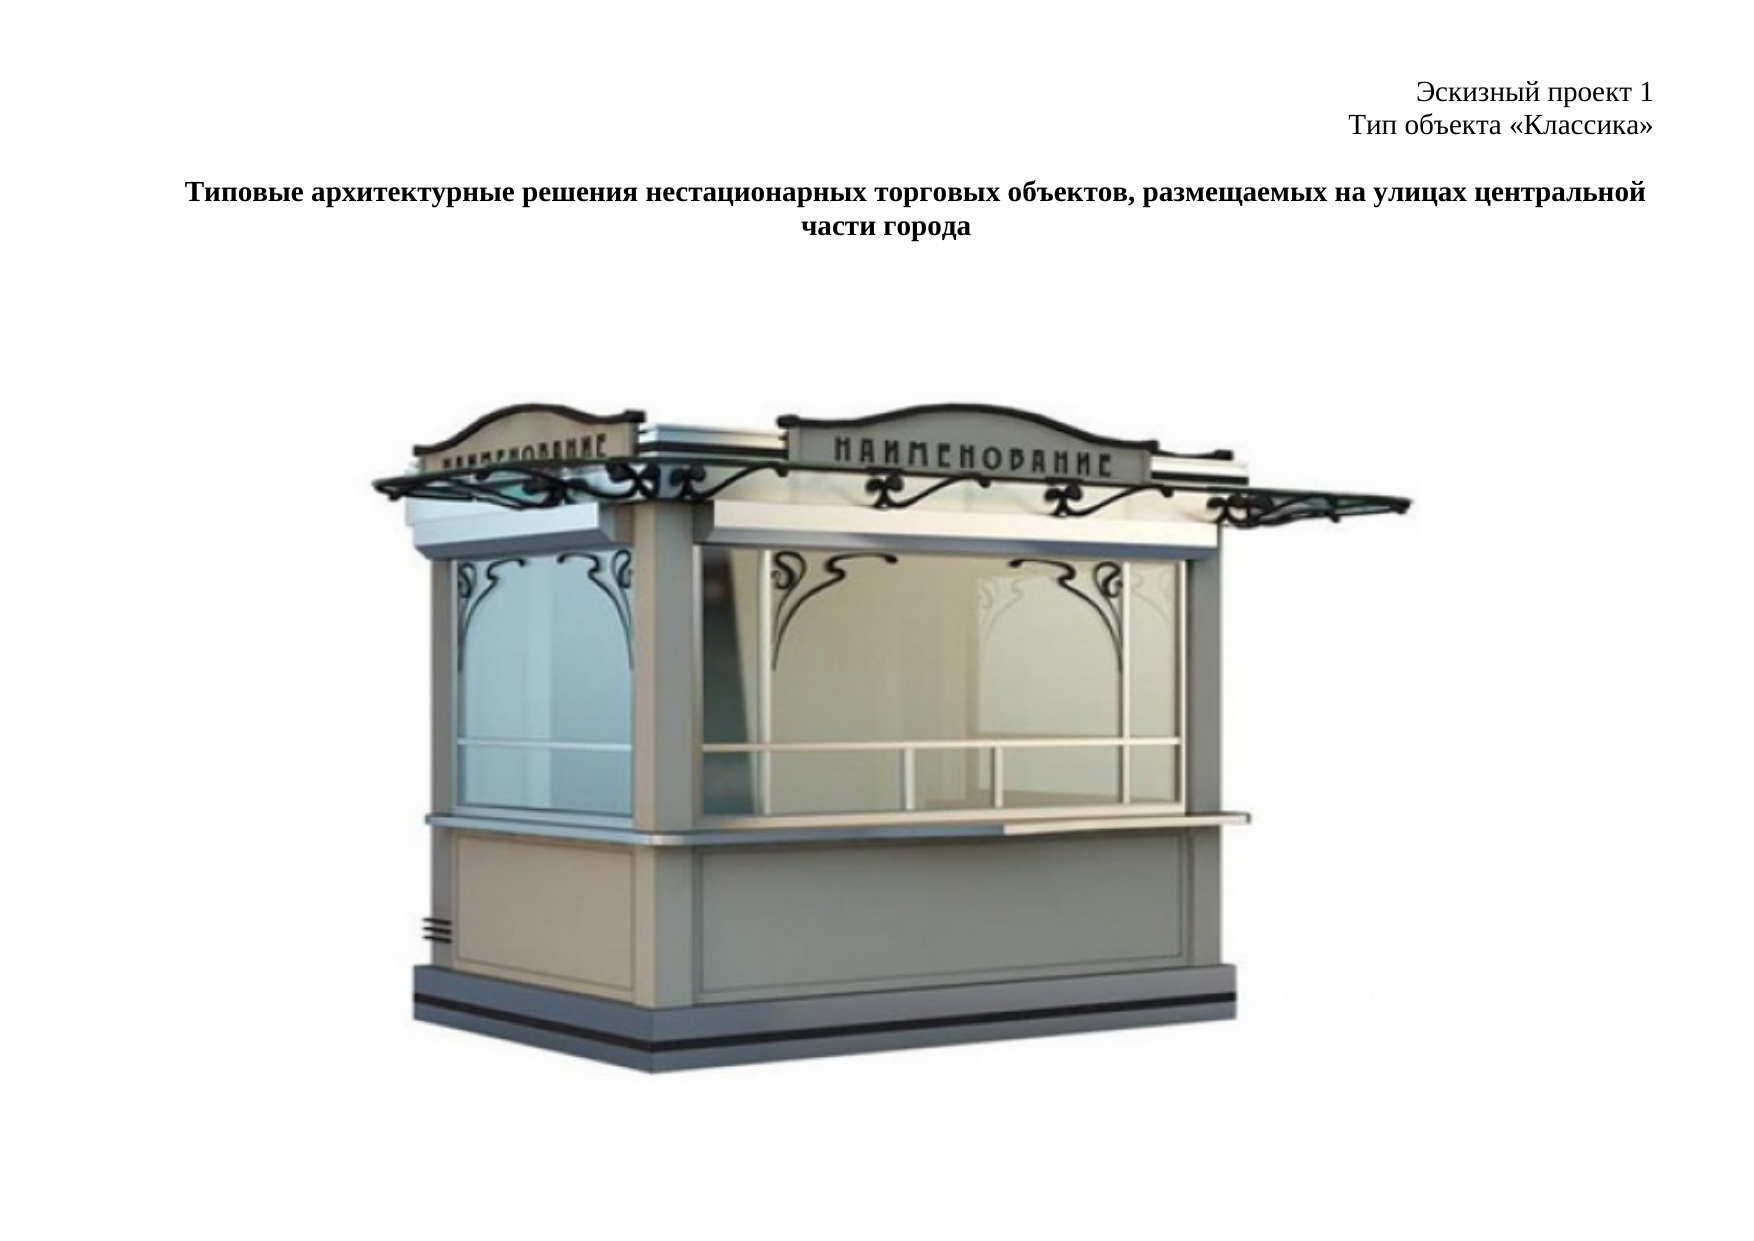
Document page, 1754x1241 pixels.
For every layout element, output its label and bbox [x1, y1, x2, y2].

picture [352, 269, 1421, 1184]
